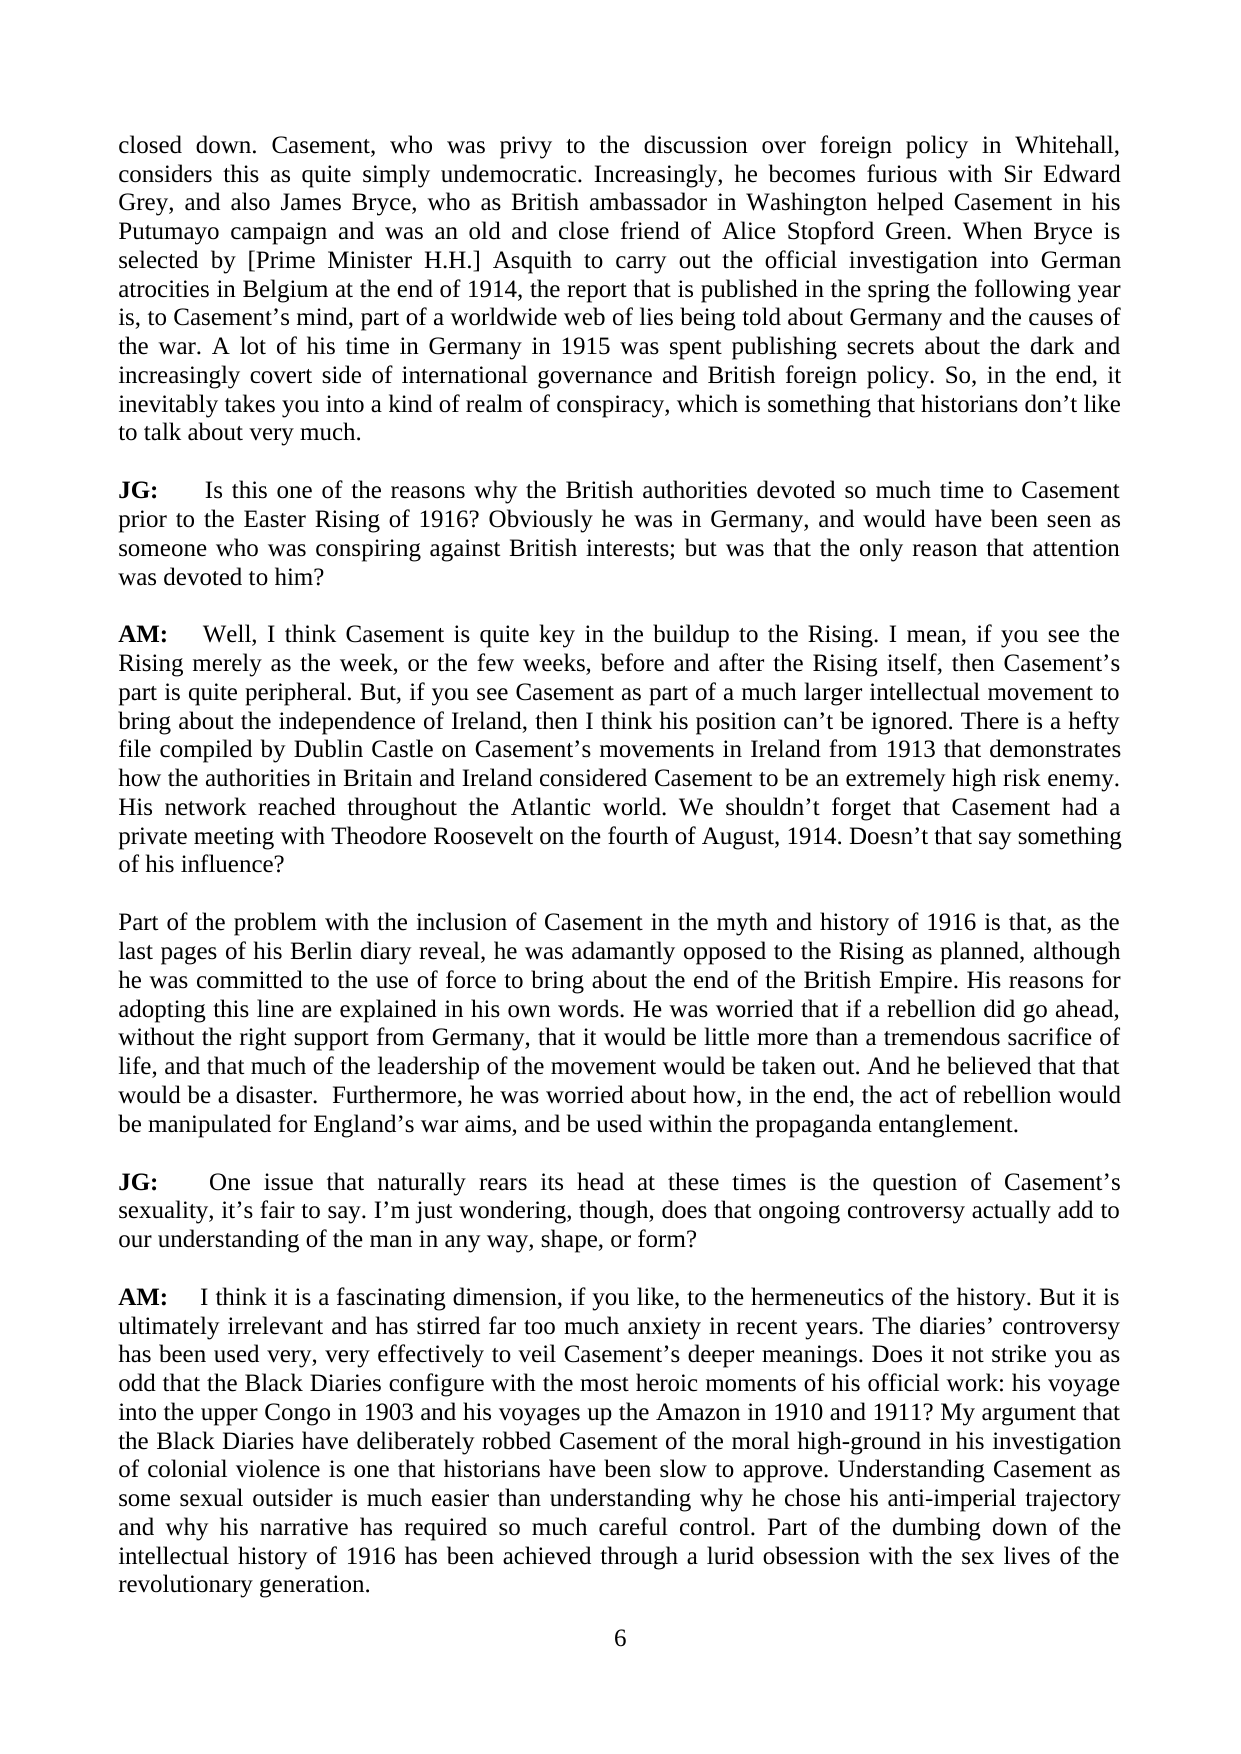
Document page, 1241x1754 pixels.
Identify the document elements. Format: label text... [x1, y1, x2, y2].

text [118, 130, 1122, 446]
text AM: Well, I think Casement is quite key in the buildup to the Rising. I mean, if you see the Rising merely as the week, or the few weeks, before and after the Rising itself, then Casement’s part is quite peripheral. But, if you see Casement as part of a much larger intellectual movement to bring about the independence of Ireland, then I think his position can’t be ignored. There is a hefty file compiled by Dublin Castle on Casement’s movements in Ireland from 1913 that demonstrates how the authorities in Britain and Ireland considered Casement to be an extremely high risk enemy. His network reached throughout the Atlantic world. We shouldn’t forget that Casement had a private meeting with Theodore Roosevelt on the fourth of August, 1914. Doesn’t that say something of his influence? [118, 619, 1122, 878]
text JG: Is this one of the reasons why the British authorities devoted so much time to Casement prior to the Easter Rising of 1916? Obviously he was in Germany, and would have been seen as someone who was conspiring against British interests; but was that the only reason that attention was devoted to him? [118, 475, 1122, 590]
text Part of the problem with the inclusion of Casement in the myth and history of 1916 is that, as the last pages of his Berlin diary reveal, he was adamantly opposed to the Rising as planned, although he was committed to the use of force to bring about the end of the British Empire. His reasons for adopting this line are explained in his own words. He was worried that if a rebellion did go ahead, without the right support from Germany, that it would be little more than a tremendous sacrifice of life, and that much of the leadership of the movement would be taken out. And he believed that that would be a disaster. Furthermore, he was worried about how, in the end, the act of rebellion would be manipulated for England’s war aims, and be used within the propaganda entanglement. [118, 907, 1122, 1137]
text JG: One issue that naturally rears its head at these times is the question of Casement’s sexuality, it’s fair to say. I’m just wondering, though, does that ongoing controversy actually add to our understanding of the man in any way, shape, or form? [118, 1167, 1122, 1253]
text AM: I think it is a fascinating dimension, if you like, to the hermeneutics of the history. But it is ultimately irrelevant and has stirred far too much anxiety in recent years. The diaries’ controversy has been used very, very effectively to veil Casement’s deeper meanings. Does it not strike you as odd that the Black Diaries configure with the most heroic moments of his official work: his voyage into the upper Congo in 1903 and his voyages up the Amazon in 1910 and 1911? My argument that the Black Diaries have deliberately robbed Casement of the moral high-ground in his investigation of colonial violence is one that historians have been slow to approve. Understanding Casement as some sexual outsider is much easier than understanding why he chose his anti-imperial trajectory and why his narrative has required so much careful control. Part of the dumbing down of the intellectual history of 1916 has been achieved through a lurid obsession with the sex lives of the revolutionary generation. [118, 1282, 1122, 1598]
